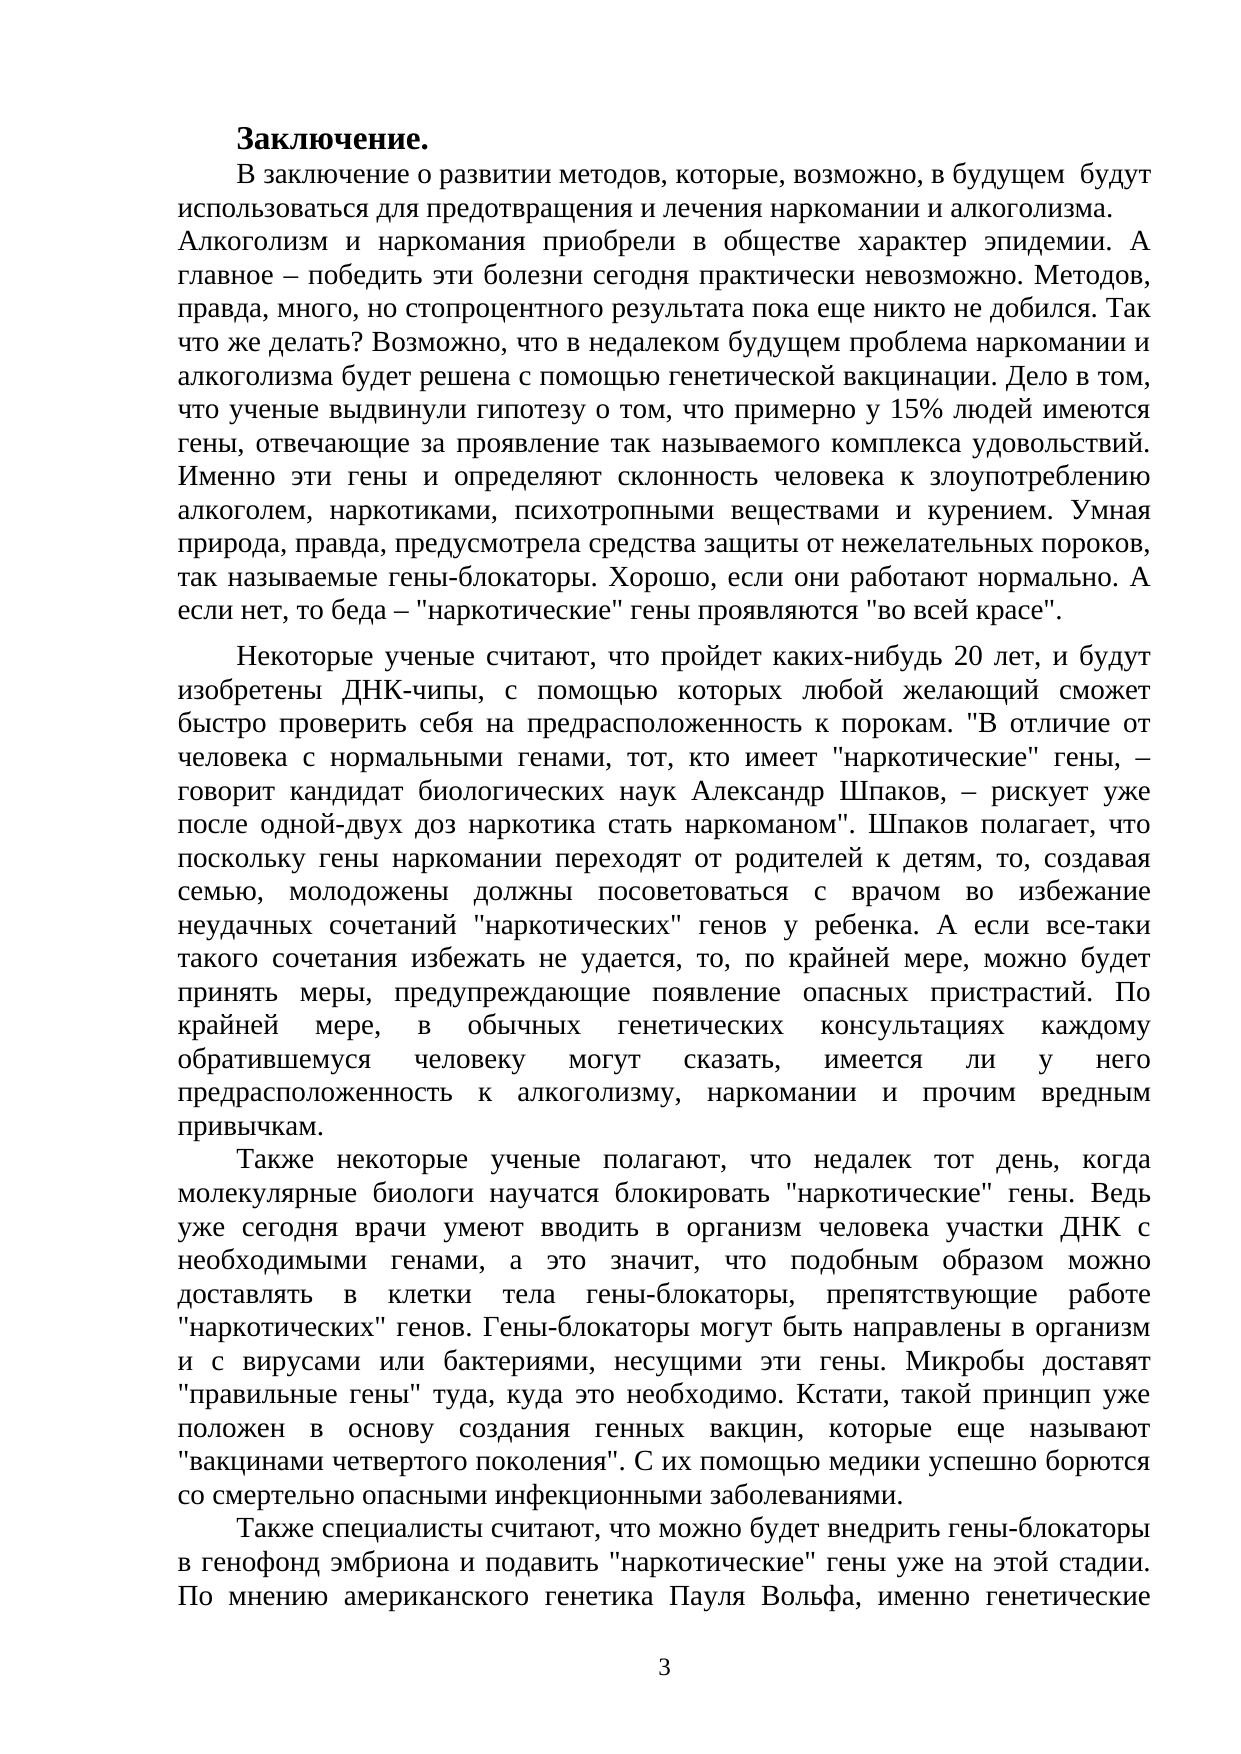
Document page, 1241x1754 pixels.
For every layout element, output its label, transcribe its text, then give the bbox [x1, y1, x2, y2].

text Алкоголизм и наркомания приобрели в обществе характер эпидемии. А главное – победить эти болезни сегодня практически невозможно. Методов, правда, много, но стопроцентного результата пока еще никто не добился. Так что же делать? Возможно, что в недалеком будущем проблема наркомании и алкоголизма будет решена с помощью генетической вакцинации. Дело в том, что ученые выдвинули гипотезу о том, что примерно у 15% людей имеются гены, отвечающие за проявление так называемого комплекса удовольствий. Именно эти гены и определяют склонность человека к злоупотреблению алкоголем, наркотиками, психотропными веществами и курением. Умная природа, правда, предусмотрела средства защиты от нежелательных пороков, так называемые гены-блокаторы. Хорошо, если они работают нормально. А если нет, то беда – "наркотические" гены проявляются "во всей красе". [177, 223, 1152, 626]
text В заключение о развитии методов, которые, возможно, в будущем будут использоваться для предотвращения и лечения наркомании и алкоголизма. [177, 156, 1152, 223]
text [177, 1511, 1152, 1611]
text Некоторые ученые считают, что пройдет каких-нибудь 20 лет, и будут изобретены ДНК-чипы, с помощью которых любой желающий сможет быстро проверить себя на предрасположенность к порокам. "В отличие от человека с нормальными генами, тот, кто имеет "наркотические" гены, – говорит кандидат биологических наук Александр Шпаков, – рискует уже после одной-двух доз наркотика стать наркоманом". Шпаков полагает, что поскольку гены наркомании переходят от родителей к детям, то, создавая семью, молодожены должны посоветоваться с врачом во избежание неудачных сочетаний "наркотических" генов у ребенка. А если все-таки такого сочетания избежать не удается, то, по крайней мере, можно будет принять меры, предупреждающие появление опасных пристрастий. По крайней мере, в обычных генетических консультациях каждому обратившемуся человеку могут сказать, имеется ли у него предрасположенность к алкоголизму, наркомании и прочим вредным привычкам. [177, 638, 1152, 1142]
text Заключение. [177, 118, 1152, 156]
text Также некоторые ученые полагают, что недалек тот день, когда молекулярные биологи научатся блокировать "наркотические" гены. Ведь уже сегодня врачи умеют вводить в организм человека участки ДНК с необходимыми генами, а это значит, что подобным образом можно доставлять в клетки тела гены-блокаторы, препятствующие работе "наркотических" генов. Гены-блокаторы могут быть направлены в организм и с вирусами или бактериями, несущими эти гены. Микробы доставят "правильные гены" туда, куда это необходимо. Кстати, такой принцип уже положен в основу создания генных вакцин, которые еще называют "вакцинами четвертого поколения". С их помощью медики успешно борются со смертельно опасными инфекционными заболеваниями. [177, 1142, 1152, 1511]
